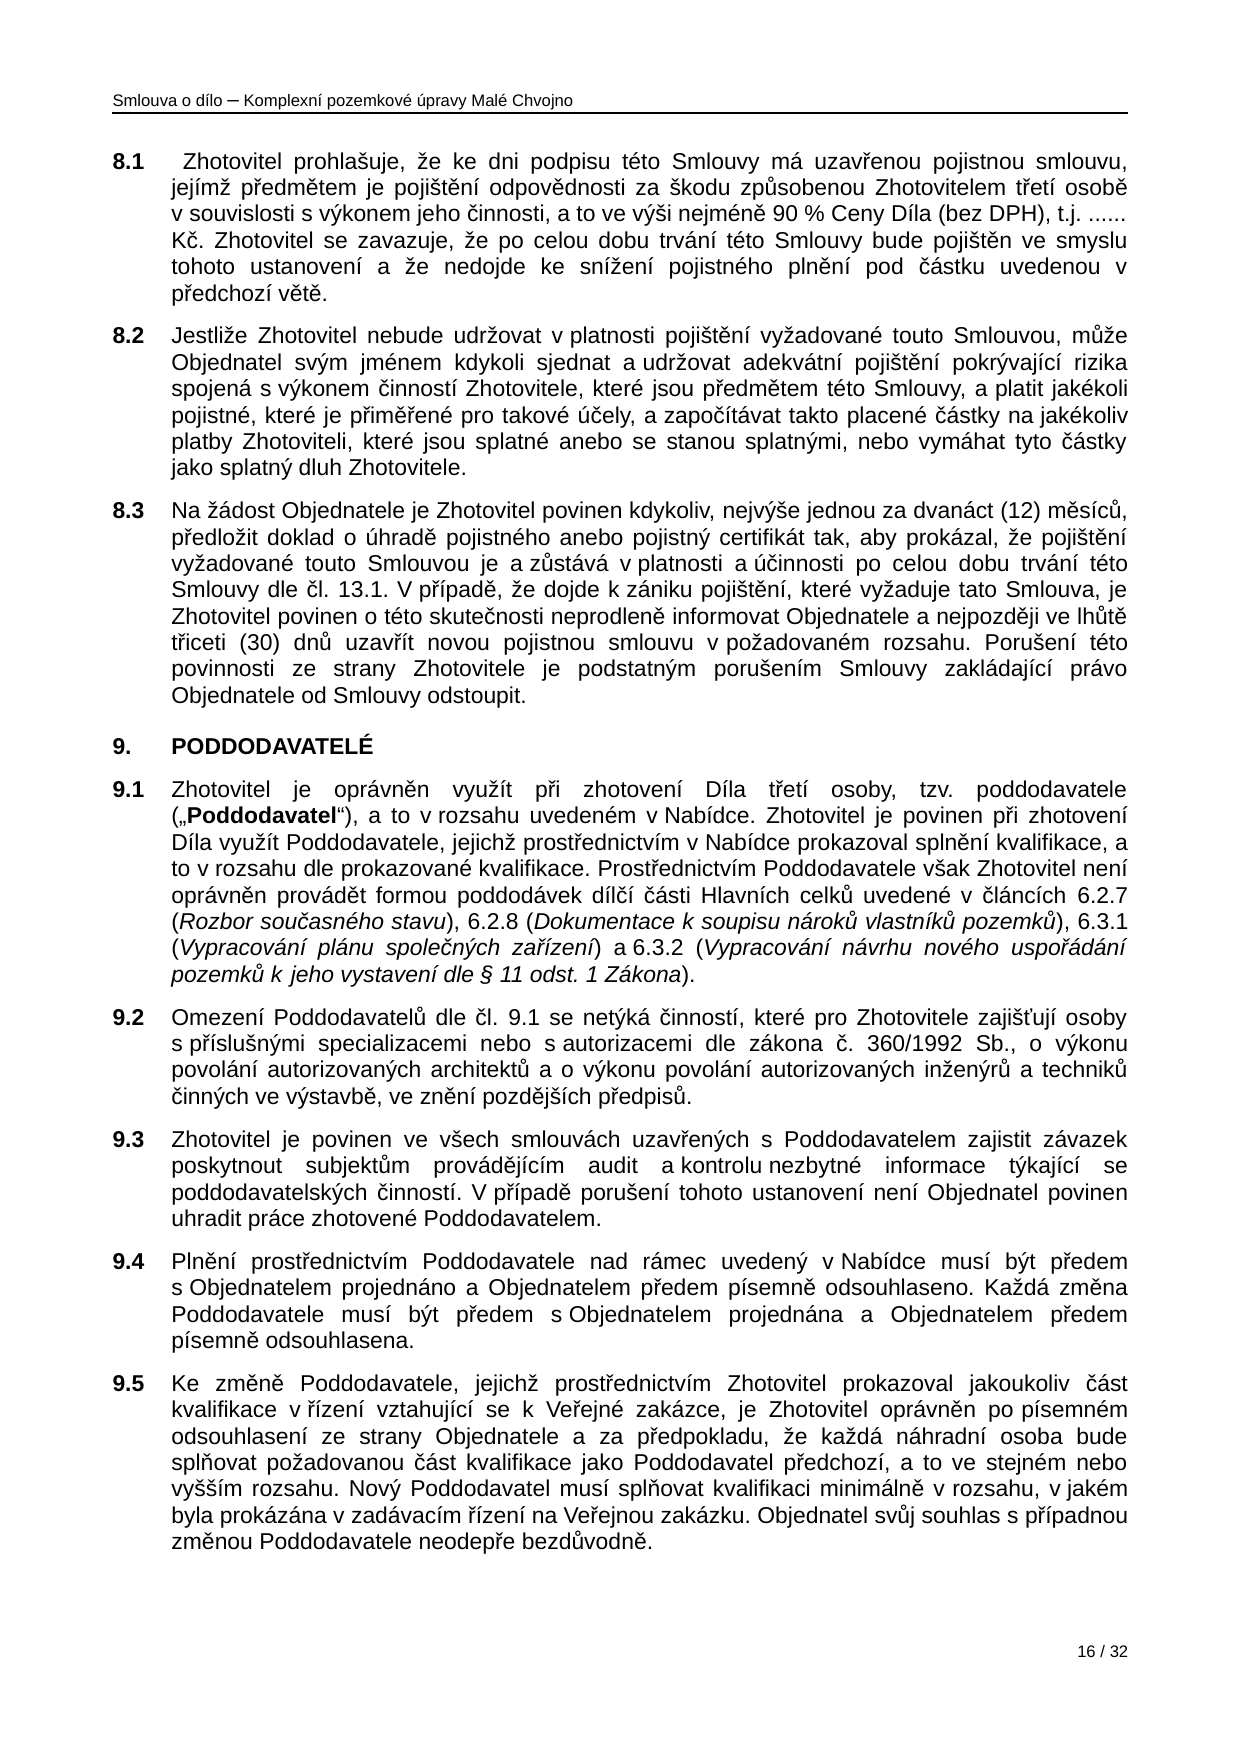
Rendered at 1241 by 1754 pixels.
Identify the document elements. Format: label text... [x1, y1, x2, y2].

text Plnění prostřednictvím Poddodavatele nad rámec uvedený v Nabídce musí být předem s Objednatelem projednáno a Objednatelem předem písemně odsouhlaseno. Každá změna Poddodavatele musí být předem s Objednatelem projednána a Objednatelem předem písemně odsouhlasena. [112, 1248, 1128, 1353]
text Zhotovitel je povinen ve všech smlouvách uzavřených s Poddodavatelem zajistit závazek poskytnout subjektům provádějícím audit a kontrolu nezbytné informace týkající se poddodavatelských činností. V případě porušení tohoto ustanovení není Objednatel povinen uhradit práce zhotovené Poddodavatelem. [112, 1126, 1128, 1231]
text Zhotovitel prohlašuje, že ke dni podpisu této Smlouvy má uzavřenou pojistnou smlouvu, jejímž předmětem je pojištění odpovědnosti za škodu způsobenou Zhotovitelem třetí osobě v souvislosti s výkonem jeho činnosti, a to ve výši nejméně 90 % Ceny Díla (bez DPH), t.j. ...... Kč. Zhotovitel se zavazuje, že po celou dobu trvání této Smlouvy bude pojištěn ve smyslu tohoto ustanovení a že nedojde ke snížení pojistného plnění pod částku uvedenou v předchozí větě. [112, 148, 1128, 306]
text Omezení Poddodavatelů dle čl. 9.1 se netýká činností, které pro Zhotovitele zajišťují osoby s příslušnými specializacemi nebo s autorizacemi dle zákona č. 360/1992 Sb., o výkonu povolání autorizovaných architektů a o výkonu povolání autorizovaných inženýrů a techniků činných ve výstavbě, ve znění pozdějších předpisů. [112, 1004, 1128, 1109]
text Poddodavatelé [112, 733, 1128, 759]
text Na žádost Objednatele je Zhotovitel povinen kdykoliv, nejvýše jednou za dvanáct (12) měsíců, předložit doklad o úhradě pojistného anebo pojistný certifikát tak, aby prokázal, že pojištění vyžadované touto Smlouvou je a zůstává v platnosti a účinnosti po celou dobu trvání této Smlouvy dle čl. 13.1. V případě, že dojde k zániku pojištění, které vyžaduje tato Smlouva, je Zhotovitel povinen o této skutečnosti neprodleně informovat Objednatele a nejpozději ve lhůtě třiceti (30) dnů uzavřít novou pojistnou smlouvu v požadovaném rozsahu. Porušení této povinnosti ze strany Zhotovitele je podstatným porušením Smlouvy zakládající právo Objednatele od Smlouvy odstoupit. [112, 497, 1128, 708]
text Zhotovitel je oprávněn využít při zhotovení Díla třetí osoby, tzv. poddodavatele („Poddodavatel“), a to v rozsahu uvedeném v Nabídce. Zhotovitel je povinen při zhotovení Díla využít Poddodavatele, jejichž prostřednictvím v Nabídce prokazoval splnění kvalifikace, a to v rozsahu dle prokazované kvalifikace. Prostřednictvím Poddodavatele však Zhotovitel není oprávněn provádět formou poddodávek dílčí části Hlavních celků uvedené v článcích 6.2.7 (Rozbor současného stavu), 6.2.8 (Dokumentace k soupisu nároků vlastníků pozemků), 6.3.1 (Vypracování plánu společných zařízení) a 6.3.2 (Vypracování návrhu nového uspořádání pozemků k jeho vystavení dle § 11 odst. 1 Zákona). [112, 776, 1128, 987]
text Ke změně Poddodavatele, jejichž prostřednictvím Zhotovitel prokazoval jakoukoliv část kvalifikace v řízení vztahující se k Veřejné zakázce, je Zhotovitel oprávněn po písemném odsouhlasení ze strany Objednatele a za předpokladu, že každá náhradní osoba bude splňovat požadovanou část kvalifikace jako Poddodavatel předchozí, a to ve stejném nebo vyšším rozsahu. Nový Poddodavatel musí splňovat kvalifikaci minimálně v rozsahu, v jakém byla prokázána v zadávacím řízení na Veřejnou zakázku. Objednatel svůj souhlas s případnou změnou Poddodavatele neodepře bezdůvodně. [112, 1370, 1128, 1554]
text Jestliže Zhotovitel nebude udržovat v platnosti pojištění vyžadované touto Smlouvou, může Objednatel svým jménem kdykoli sjednat a udržovat adekvátní pojištění pokrývající rizika spojená s výkonem činností Zhotovitele, které jsou předmětem této Smlouvy, a platit jakékoli pojistné, které je přiměřené pro takové účely, a započítávat takto placené částky na jakékoliv platby Zhotoviteli, které jsou splatné anebo se stanou splatnými, nebo vymáhat tyto částky jako splatný dluh Zhotovitele. [112, 322, 1128, 481]
